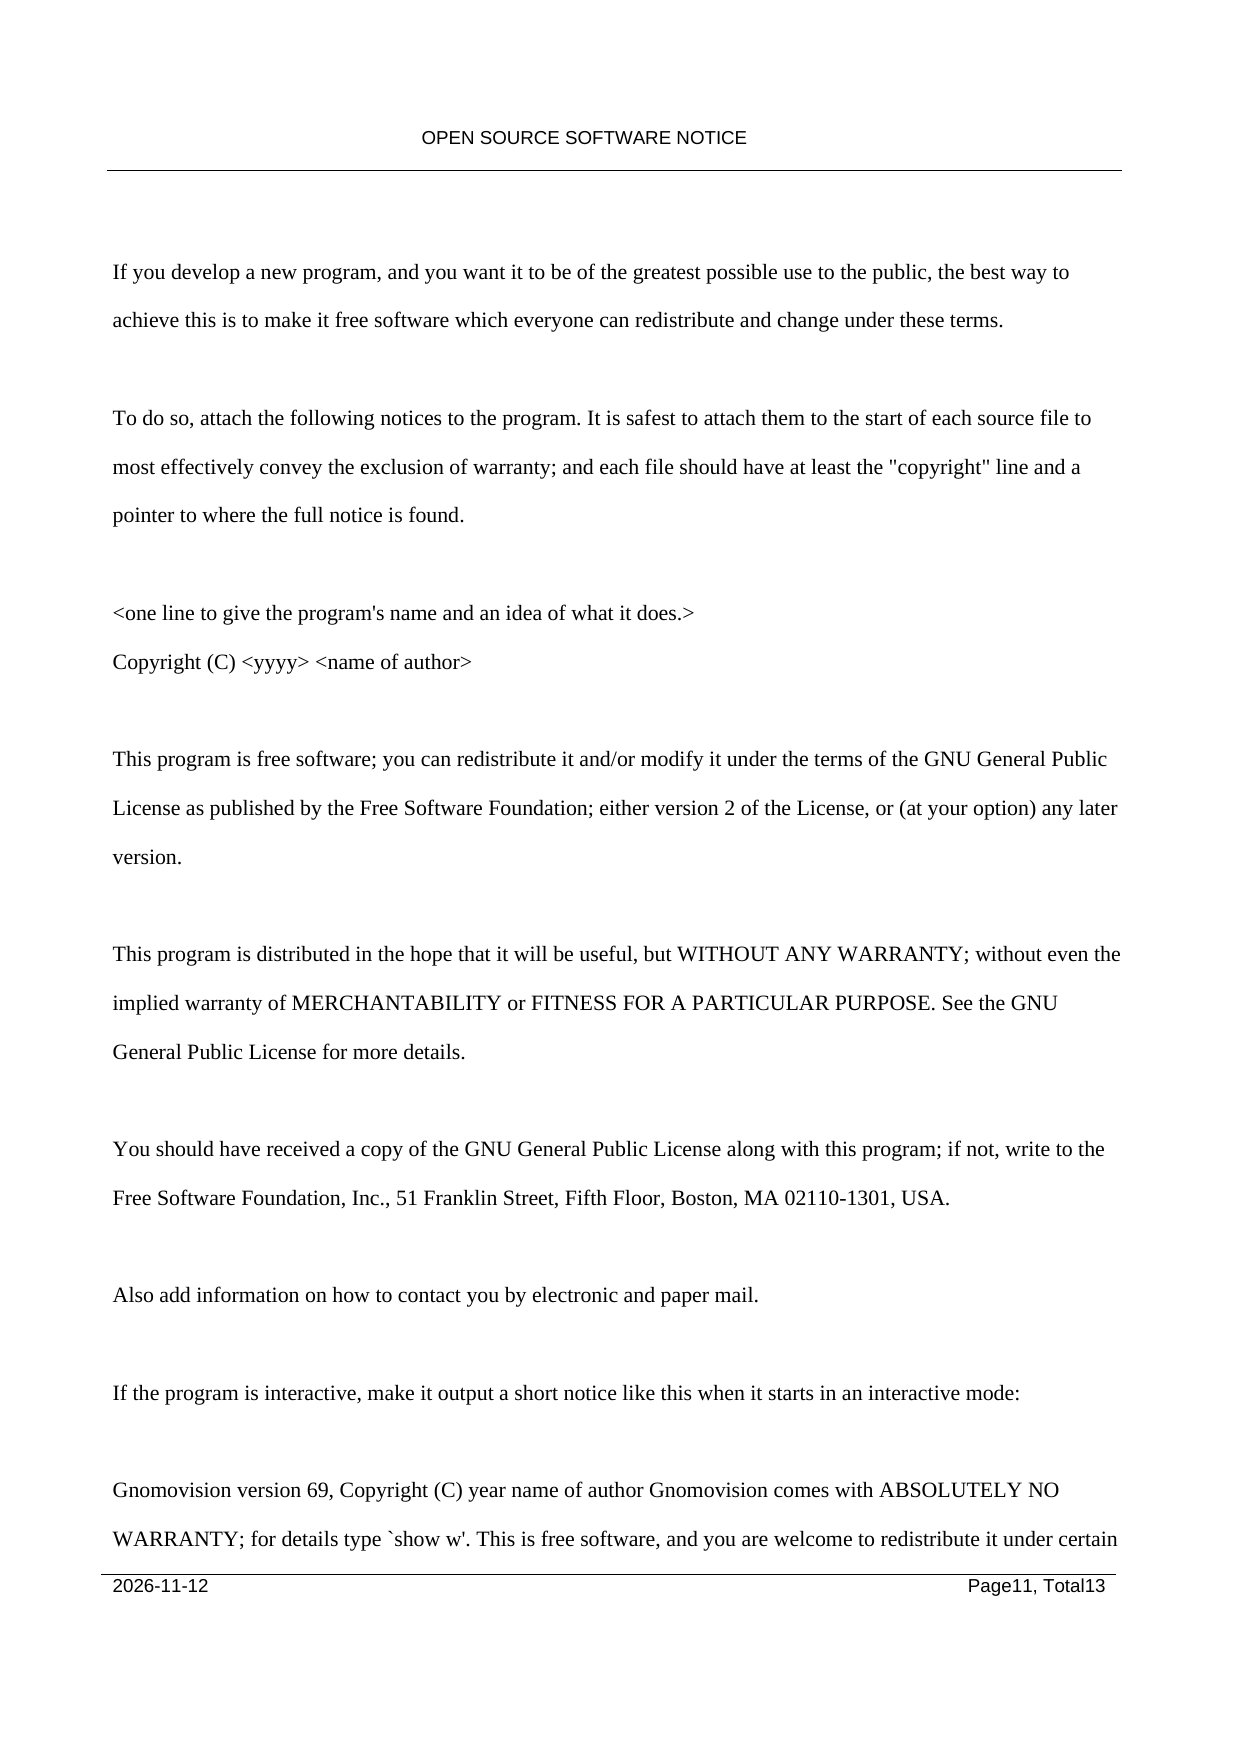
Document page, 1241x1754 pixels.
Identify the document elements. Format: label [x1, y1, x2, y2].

text [112, 206, 1128, 1555]
